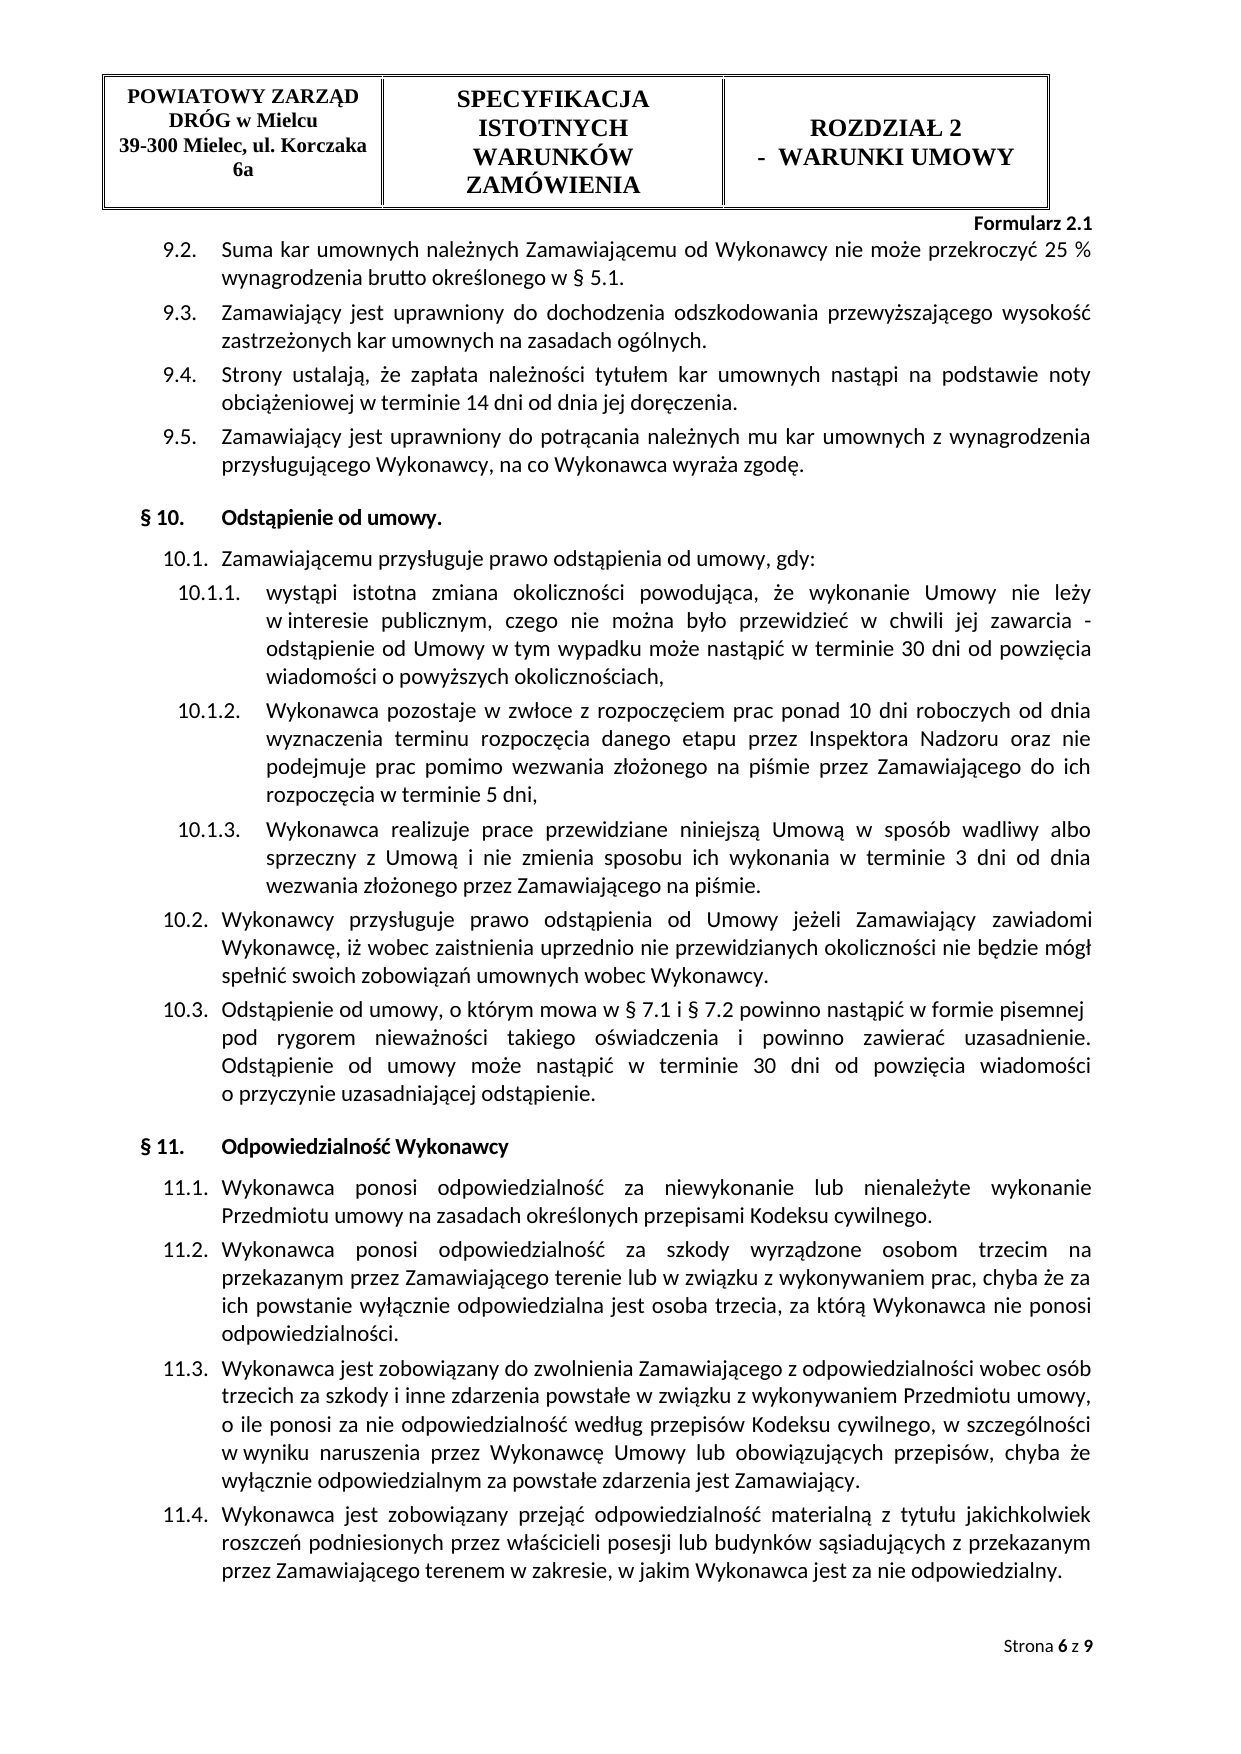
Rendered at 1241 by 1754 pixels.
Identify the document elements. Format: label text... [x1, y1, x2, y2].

subtitle Wykonawca pozostaje w zwłoce z rozpoczęciem prac ponad 10 dni roboczych od dnia wyznaczenia terminu rozpoczęcia danego etapu przez Inspektora Nadzoru oraz nie podejmuje prac pomimo wezwania złożonego na piśmie przez Zamawiającego do ich rozpoczęcia w terminie 5 dni, [177, 696, 1093, 808]
subtitle Wykonawcy przysługuje prawo odstąpienia od Umowy jeżeli Zamawiający zawiadomi Wykonawcę, iż wobec zaistnienia uprzednio nie przewidzianych okoliczności nie będzie mógł spełnić swoich zobowiązań umownych wobec Wykonawcy. [162, 905, 1093, 989]
subtitle Wykonawca ponosi odpowiedzialność za niewykonanie lub nienależyte wykonanie Przedmiotu umowy na zasadach określonych przepisami Kodeksu cywilnego. [162, 1173, 1093, 1229]
subtitle Zamawiający jest uprawniony do potrącania należnych mu kar umownych z wynagrodzenia przysługującego Wykonawcy, na co Wykonawca wyraża zgodę. [162, 422, 1093, 478]
subtitle Wykonawca jest zobowiązany do zwolnienia Zamawiającego z odpowiedzialności wobec osób trzecich za szkody i inne zdarzenia powstałe w związku z wykonywaniem Przedmiotu umowy, o ile ponosi za nie odpowiedzialność według przepisów Kodeksu cywilnego, w szczególności w wyniku naruszenia przez Wykonawcę Umowy lub obowiązujących przepisów, chyba że wyłącznie odpowiedzialnym za powstałe zdarzenia jest Zamawiający. [162, 1354, 1093, 1494]
subtitle Wykonawca ponosi odpowiedzialność za szkody wyrządzone osobom trzecim na przekazanym przez Zamawiającego terenie lub w związku z wykonywaniem prac, chyba że za ich powstanie wyłącznie odpowiedzialna jest osoba trzecia, za którą Wykonawca nie ponosi odpowiedzialności. [162, 1235, 1093, 1347]
subtitle Odstąpienie od umowy. [162, 503, 1093, 531]
subtitle Zamawiający jest uprawniony do dochodzenia odszkodowania przewyższającego wysokość zastrzeżonych kar umownych na zasadach ogólnych. [162, 298, 1093, 354]
subtitle Zamawiającemu przysługuje prawo odstąpienia od umowy, gdy: [162, 544, 1093, 572]
subtitle Odstąpienie od umowy, o którym mowa w § 7.1 i § 7.2 powinno nastąpić w formie pisemnej pod rygorem nieważności takiego oświadczenia i powinno zawierać uzasadnienie. Odstąpienie od umowy może nastąpić w terminie 30 dni od powzięcia wiadomości o przyczynie uzasadniającej odstąpienie. [162, 995, 1093, 1107]
subtitle wystąpi istotna zmiana okoliczności powodująca, że wykonanie Umowy nie leży w interesie publicznym, czego nie można było przewidzieć w chwili jej zawarcia - odstąpienie od Umowy w tym wypadku może nastąpić w terminie 30 dni od powzięcia wiadomości o powyższych okolicznościach, [177, 578, 1093, 690]
subtitle Odpowiedzialność Wykonawcy [162, 1132, 1093, 1161]
subtitle Wykonawca jest zobowiązany przejąć odpowiedzialność materialną z tytułu jakichkolwiek roszczeń podniesionych przez właścicieli posesji lub budynków sąsiadujących z przekazanym przez Zamawiającego terenem w zakresie, w jakim Wykonawca jest za nie odpowiedzialny. [162, 1500, 1093, 1584]
subtitle Strony ustalają, że zapłata należności tytułem kar umownych nastąpi na podstawie noty obciążeniowej w terminie 14 dni od dnia jej doręczenia. [162, 360, 1093, 416]
subtitle Suma kar umownych należnych Zamawiającemu od Wykonawcy nie może przekroczyć 25 % wynagrodzenia brutto określonego w § 5.1. [162, 235, 1093, 291]
subtitle Wykonawca realizuje prace przewidziane niniejszą Umową w sposób wadliwy albo sprzeczny z Umową i nie zmienia sposobu ich wykonania w terminie 3 dni od dnia wezwania złożonego przez Zamawiającego na piśmie. [177, 815, 1093, 899]
